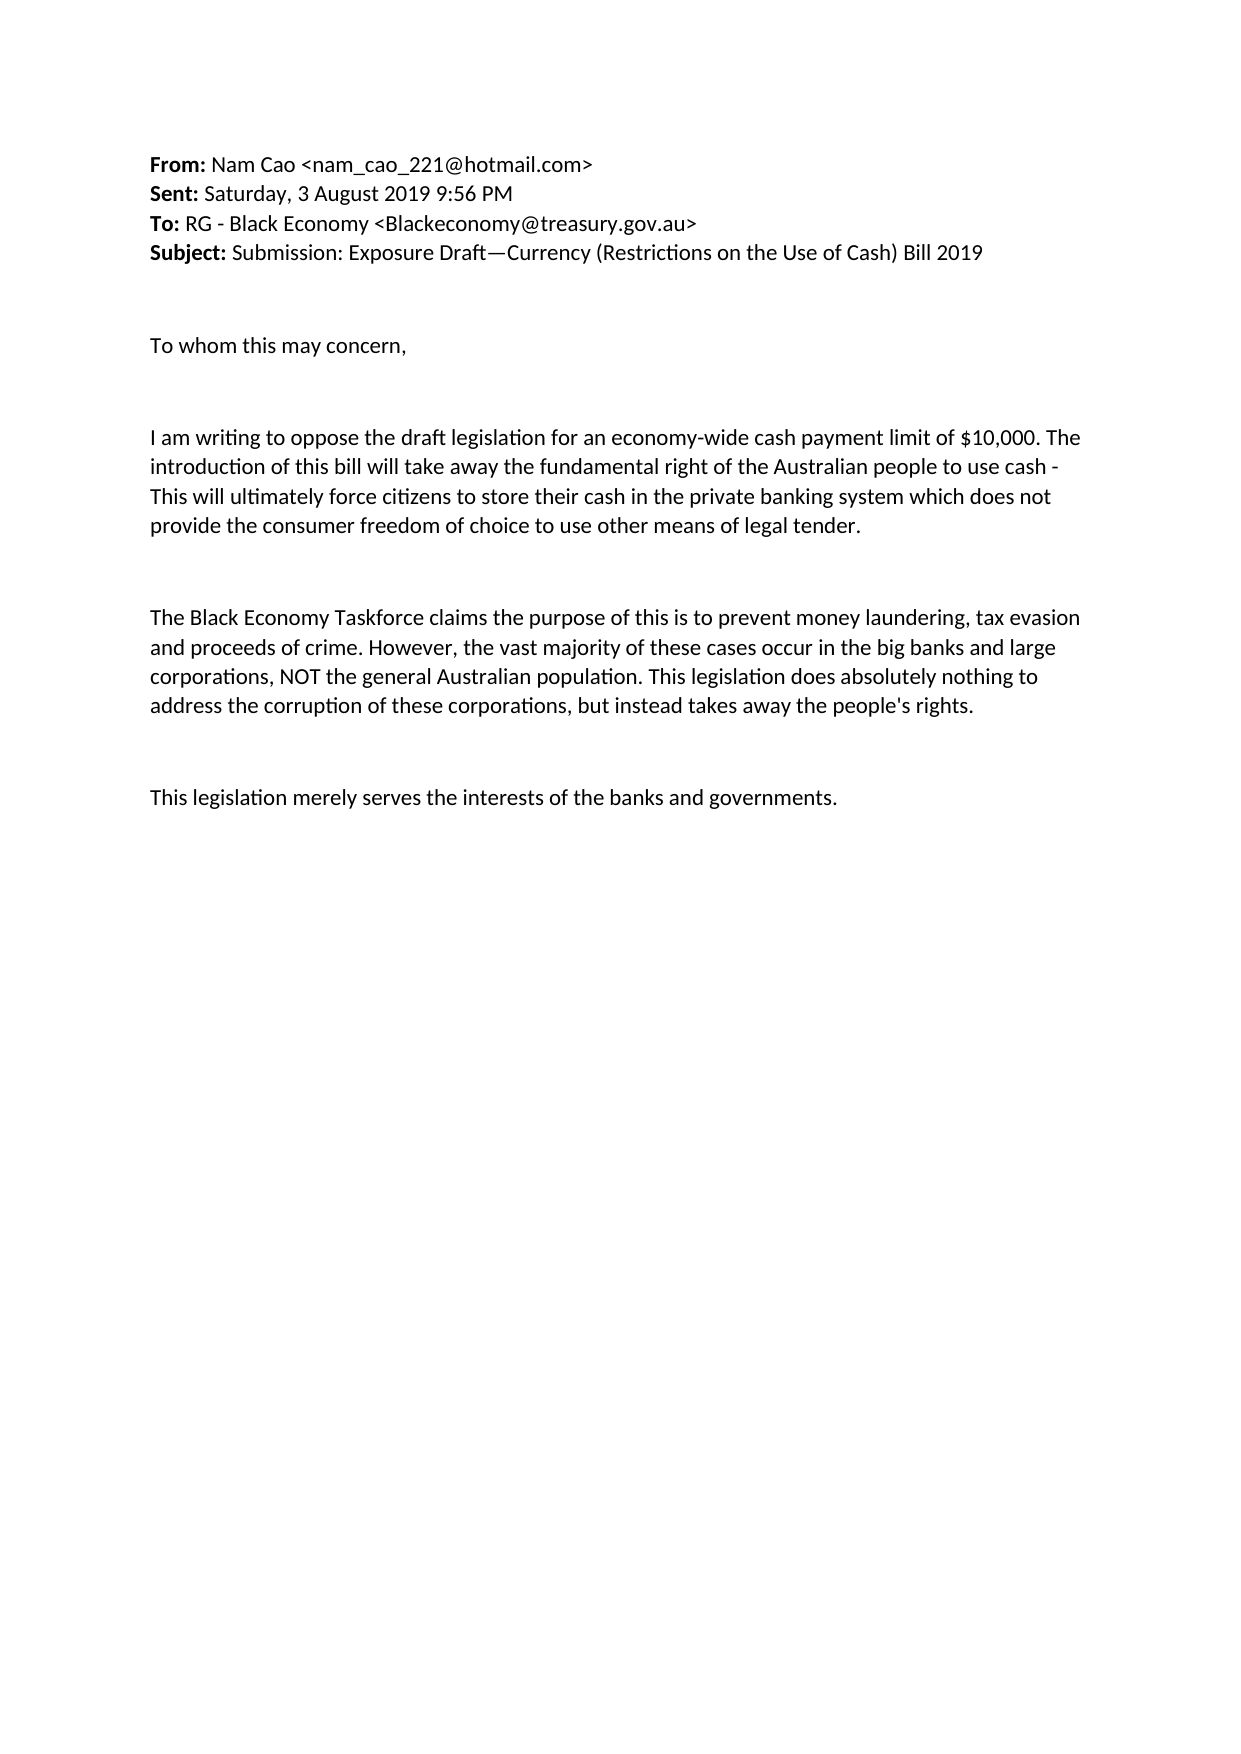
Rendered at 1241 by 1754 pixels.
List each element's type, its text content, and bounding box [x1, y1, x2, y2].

text To whom this may concern, [150, 331, 1090, 359]
text This legislation merely serves the interests of the banks and governments. [150, 783, 1090, 811]
text I am writing to oppose the draft legislation for an economy-wide cash payment limit of $10,000. The introduction of this bill will take away the fundamental right of the Australian people to use cash - This will ultimately force citizens to store their cash in the private banking system which does not provide the consumer freedom of choice to use other means of legal tender. [150, 423, 1090, 539]
text From: Nam Cao <nam_cao_221@hotmail.com> Sent: Saturday, 3 August 2019 9:56 PM To: RG - Black Economy <Blackeconomy@treasury.gov.au> Subject: Submission: Exposure Draft—Currency (Restrictions on the Use of Cash) Bill 2019 [150, 150, 1090, 266]
text The Black Economy Taskforce claims the purpose of this is to prevent money laundering, tax evasion and proceeds of crime. However, the vast majority of these cases occur in the big banks and large corporations, NOT the general Australian population. This legislation does absolutely nothing to address the corruption of these corporations, but instead takes away the people's rights. [150, 603, 1090, 719]
